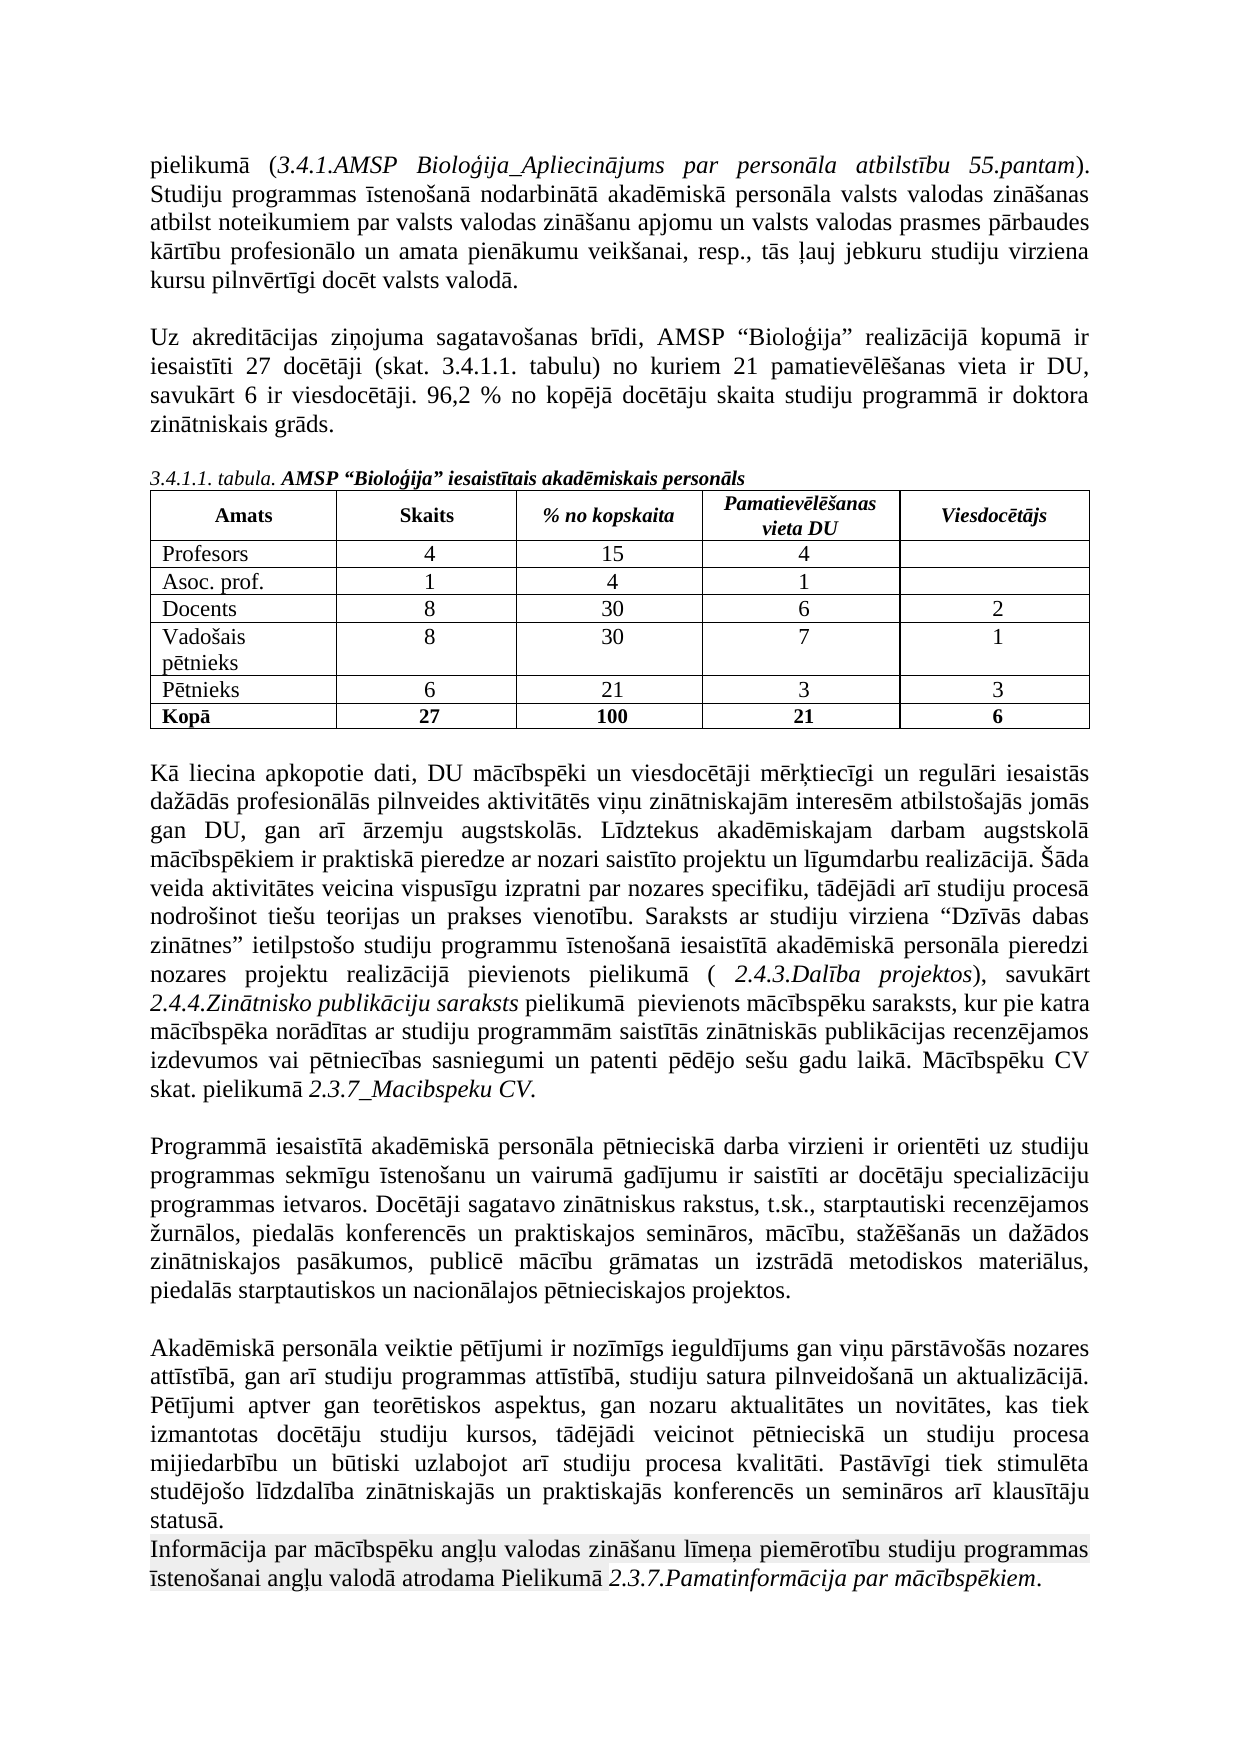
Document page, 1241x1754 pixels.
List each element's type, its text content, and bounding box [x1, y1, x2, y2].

text Informācija par mācībspēku angļu valodas zināšanu līmeņa piemērotību studiju programmas īstenošanai angļu valodā atrodama Pielikumā 2.3.7.Pamatinformācija par mācībspēkiem. [609, 1563, 1090, 1591]
table_cell Vadošais pētnieks [151, 623, 336, 675]
table_cell 1 [703, 568, 899, 594]
table_cell 6 [337, 676, 516, 703]
text Akadēmiskā personāla veiktie pētījumi ir nozīmīgs ieguldījums gan viņu pārstāvošās nozares attīstībā, gan arī studiju programmas attīstībā, studiju satura pilnveidošanā un aktualizācijā. Pētījumi aptver gan teorētiskos aspektus, gan nozaru aktualitātes un novitātes, kas tiek izmantotas docētāju studiju kursos, tādējādi veicinot pētnieciskā un studiju procesa mijiedarbību un būtiski uzlabojot arī studiju procesa kvalitāti. Pastāvīgi tiek stimulēta studējošo līdzdalība zinātniskajās un praktiskajās konferencēs un semināros arī klausītāju statusā. [150, 1333, 1090, 1534]
table_cell 4 [337, 541, 516, 567]
table_cell 3 [901, 676, 1089, 703]
table_cell 100 [517, 704, 702, 728]
table_cell Kopā [151, 704, 336, 728]
table_cell 27 [337, 704, 516, 728]
table_cell 21 [703, 704, 899, 728]
text Programmā iesaistītā akadēmiskā personāla pētnieciskā darba virzieni ir orientēti uz studiju programmas sekmīgu īstenošanu un vairumā gadījumu ir saistīti ar docētāju specializāciju programmas ietvaros. Docētāji sagatavo zinātniskus rakstus, t.sk., starptautiski recenzējamos žurnālos, piedalās konferencēs un praktiskajos semināros, mācību, stažēšanās un dažādos zinātniskajos pasākumos, publicē mācību grāmatas un izstrādā metodiskos materiālus, piedalās starptautiskos un nacionālajos pētnieciskajos projektos. [150, 1131, 1090, 1304]
table_cell 6 [901, 704, 1089, 728]
table_cell 7 [703, 623, 899, 675]
table_cell Asoc. prof. [151, 568, 336, 594]
table_cell 1 [901, 623, 1089, 675]
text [150, 150, 1090, 294]
table_cell 30 [517, 623, 702, 675]
table_cell 3 [703, 676, 899, 703]
table_header Viesdocētājs [901, 491, 1089, 539]
table_cell [901, 541, 1089, 567]
table_cell [901, 568, 1089, 594]
table_cell 4 [517, 568, 702, 594]
table_cell 21 [517, 676, 702, 703]
table_header % no kopskaita [517, 491, 702, 539]
text Uz akreditācijas ziņojuma sagatavošanas brīdi, AMSP “Bioloģija” realizācijā kopumā ir iesaistīti 27 docētāji (skat. 3.4.1.1. tabulu) no kuriem 21 pamatievēlēšanas vieta ir DU, savukārt 6 ir viesdocētāji. 96,2 % no kopējā docētāju skaita studiju programmā ir doktora zinātniskais grāds. [150, 322, 1090, 437]
table_cell Profesors [151, 541, 336, 567]
table_cell 30 [517, 595, 702, 622]
table_cell 8 [337, 623, 516, 675]
table_cell 1 [337, 568, 516, 594]
text Kā liecina apkopotie dati, DU mācībspēki un viesdocētāji mērķtiecīgi un regulāri iesaistās dažādās profesionālās pilnveides aktivitātēs viņu zinātniskajām interesēm atbilstošajās jomās gan DU, gan arī ārzemju augstskolās. Līdztekus akadēmiskajam darbam augstskolā mācībspēkiem ir praktiskā pieredze ar nozari saistīto projektu un līgumdarbu realizācijā. Šāda veida aktivitātes veicina vispusīgu izpratni par nozares specifiku, tādējādi arī studiju procesā nodrošinot tiešu teorijas un prakses vienotību. Saraksts ar studiju virziena “Dzīvās dabas zinātnes” ietilpstošo studiju programmu īstenošanā iesaistītā akadēmiskā personāla pieredzi nozares projektu realizācijā pievienots pielikumā ( 2.4.3.Dalība projektos), savukārt 2.4.4.Zinātnisko publikāciju saraksts pielikumā pievienots mācībspēku saraksts, kur pie katra mācībspēka norādītas ar studiju programmām saistītās zinātniskās publikācijas recenzējamos izdevumos vai pētniecības sasniegumi un patenti pēdējo sešu gadu laikā. Mācībspēku CV skat. pielikumā 2.3.7_Macibspeku CV. [150, 758, 1090, 1103]
table_cell 8 [337, 595, 516, 622]
table_cell Docents [151, 595, 336, 622]
table_cell 6 [703, 595, 899, 622]
table_cell 2 [901, 595, 1089, 622]
table_header Pamatievēlēšanas vieta DU [703, 491, 899, 539]
text 3.4.1.1. tabula. AMSP “Bioloģija” iesaistītais akadēmiskais personāls [150, 466, 1090, 490]
table_header Amats [151, 491, 336, 539]
table_cell 15 [517, 541, 702, 567]
table_cell Pētnieks [151, 676, 336, 703]
table_cell 4 [703, 541, 899, 567]
table_header Skaits [337, 491, 516, 539]
